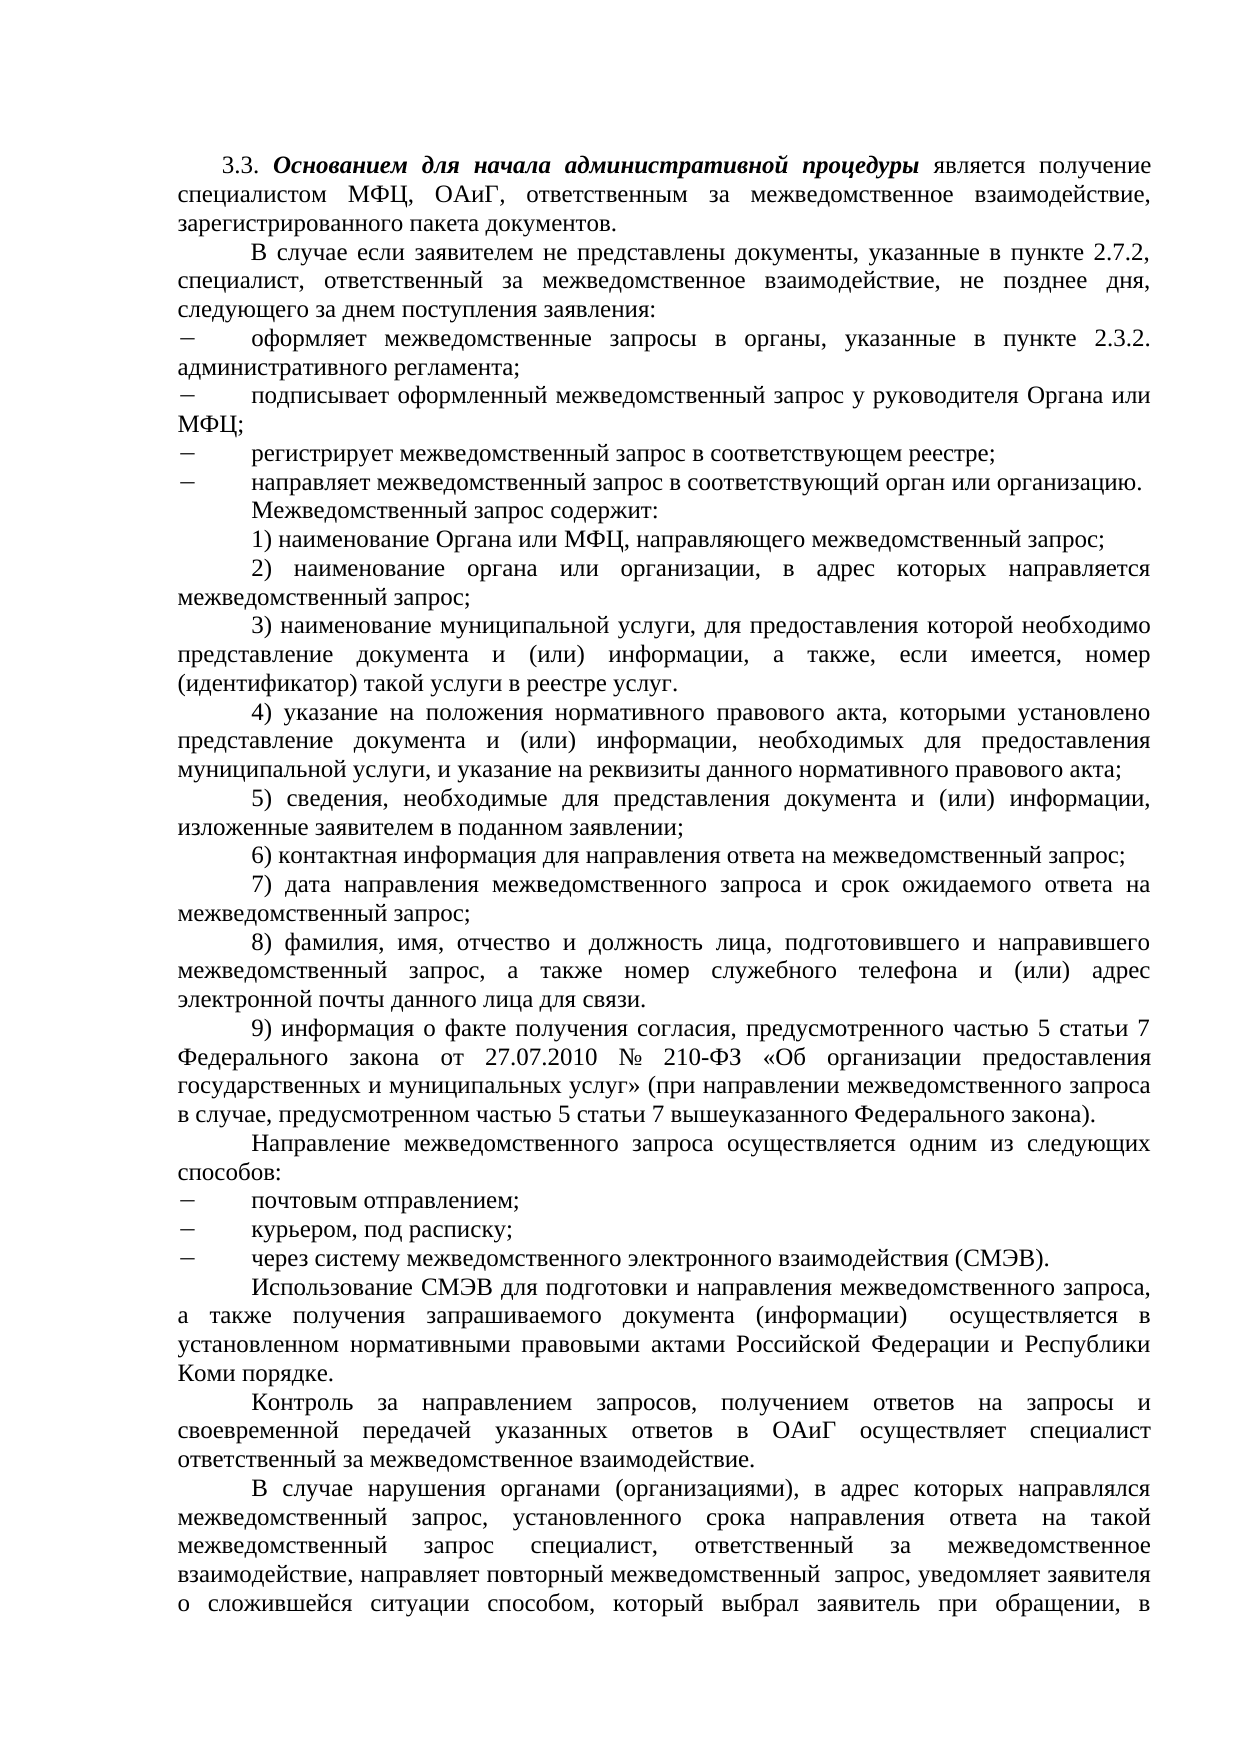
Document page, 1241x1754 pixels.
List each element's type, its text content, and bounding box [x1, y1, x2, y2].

text В случае если заявителем не представлены документы, указанные в пункте 2.7.2, специалист, ответственный за межведомственное взаимодействие, не позднее дня, следующего за днем поступления заявления: [177, 237, 1152, 323]
text Направление межведомственного запроса осуществляется одним из следующих способов: [177, 1128, 1152, 1186]
list направляет межведомственный запрос в соответствующий орган или организацию. [177, 467, 1152, 496]
text 8) фамилия, имя, отчество и должность лица, подготовившего и направившего межведомственный запрос, а также номер служебного телефона и (или) адрес электронной почты данного лица для связи. [177, 927, 1152, 1013]
text 5) сведения, необходимые для представления документа и (или) информации, изложенные заявителем в поданном заявлении; [177, 783, 1152, 841]
list подписывает оформленный межведомственный запрос у руководителя Органа или МФЦ; [177, 381, 1152, 438]
list курьером, под расписку; [177, 1214, 1152, 1243]
text 3.3. Основанием для начала административной процедуры является получение специалистом МФЦ, ОАиГ, ответственным за межведомственное взаимодействие, зарегистрированного пакета документов. [177, 151, 1152, 237]
text 4) указание на положения нормативного правового акта, которыми установлено представление документа и (или) информации, необходимых для предоставления муниципальной услуги, и указание на реквизиты данного нормативного правового акта; [177, 697, 1152, 783]
text 1) наименование Органа или МФЦ, направляющего межведомственный запрос; [177, 524, 1152, 553]
text 9) информация о факте получения согласия, предусмотренного частью 5 статьи 7 Федерального закона от 27.07.2010 № 210-ФЗ «Об организации предоставления государственных и муниципальных услуг» (при направлении межведомственного запроса в случае, предусмотренном частью 5 статьи 7 вышеуказанного Федерального закона). [177, 1013, 1152, 1128]
text 2) наименование органа или организации, в адрес которых направляется межведомственный запрос; [177, 553, 1152, 611]
text 6) контактная информация для направления ответа на межведомственный запрос; [177, 841, 1152, 869]
list оформляет межведомственные запросы в органы, указанные в пункте 2.3.2. административного регламента; [177, 323, 1152, 381]
list через систему межведомственного электронного взаимодействия (СМЭВ). [177, 1243, 1152, 1272]
text 7) дата направления межведомственного запроса и срок ожидаемого ответа на межведомственный запрос; [177, 869, 1152, 927]
text Контроль за направлением запросов, получением ответов на запросы и своевременной передачей указанных ответов в ОАиГ осуществляет специалист ответственный за межведомственное взаимодействие. [177, 1387, 1152, 1473]
list почтовым отправлением; [177, 1186, 1152, 1214]
text Межведомственный запрос содержит: [177, 496, 1152, 524]
list регистрирует межведомственный запрос в соответствующем реестре; [177, 438, 1152, 467]
text Использование СМЭВ для подготовки и направления межведомственного запроса, а также получения запрашиваемого документа (информации) осуществляется в установленном нормативными правовыми актами Российской Федерации и Республики Коми порядке. [177, 1272, 1152, 1387]
text 3) наименование муниципальной услуги, для предоставления которой необходимо представление документа и (или) информации, а также, если имеется, номер (идентификатор) такой услуги в реестре услуг. [177, 611, 1152, 697]
